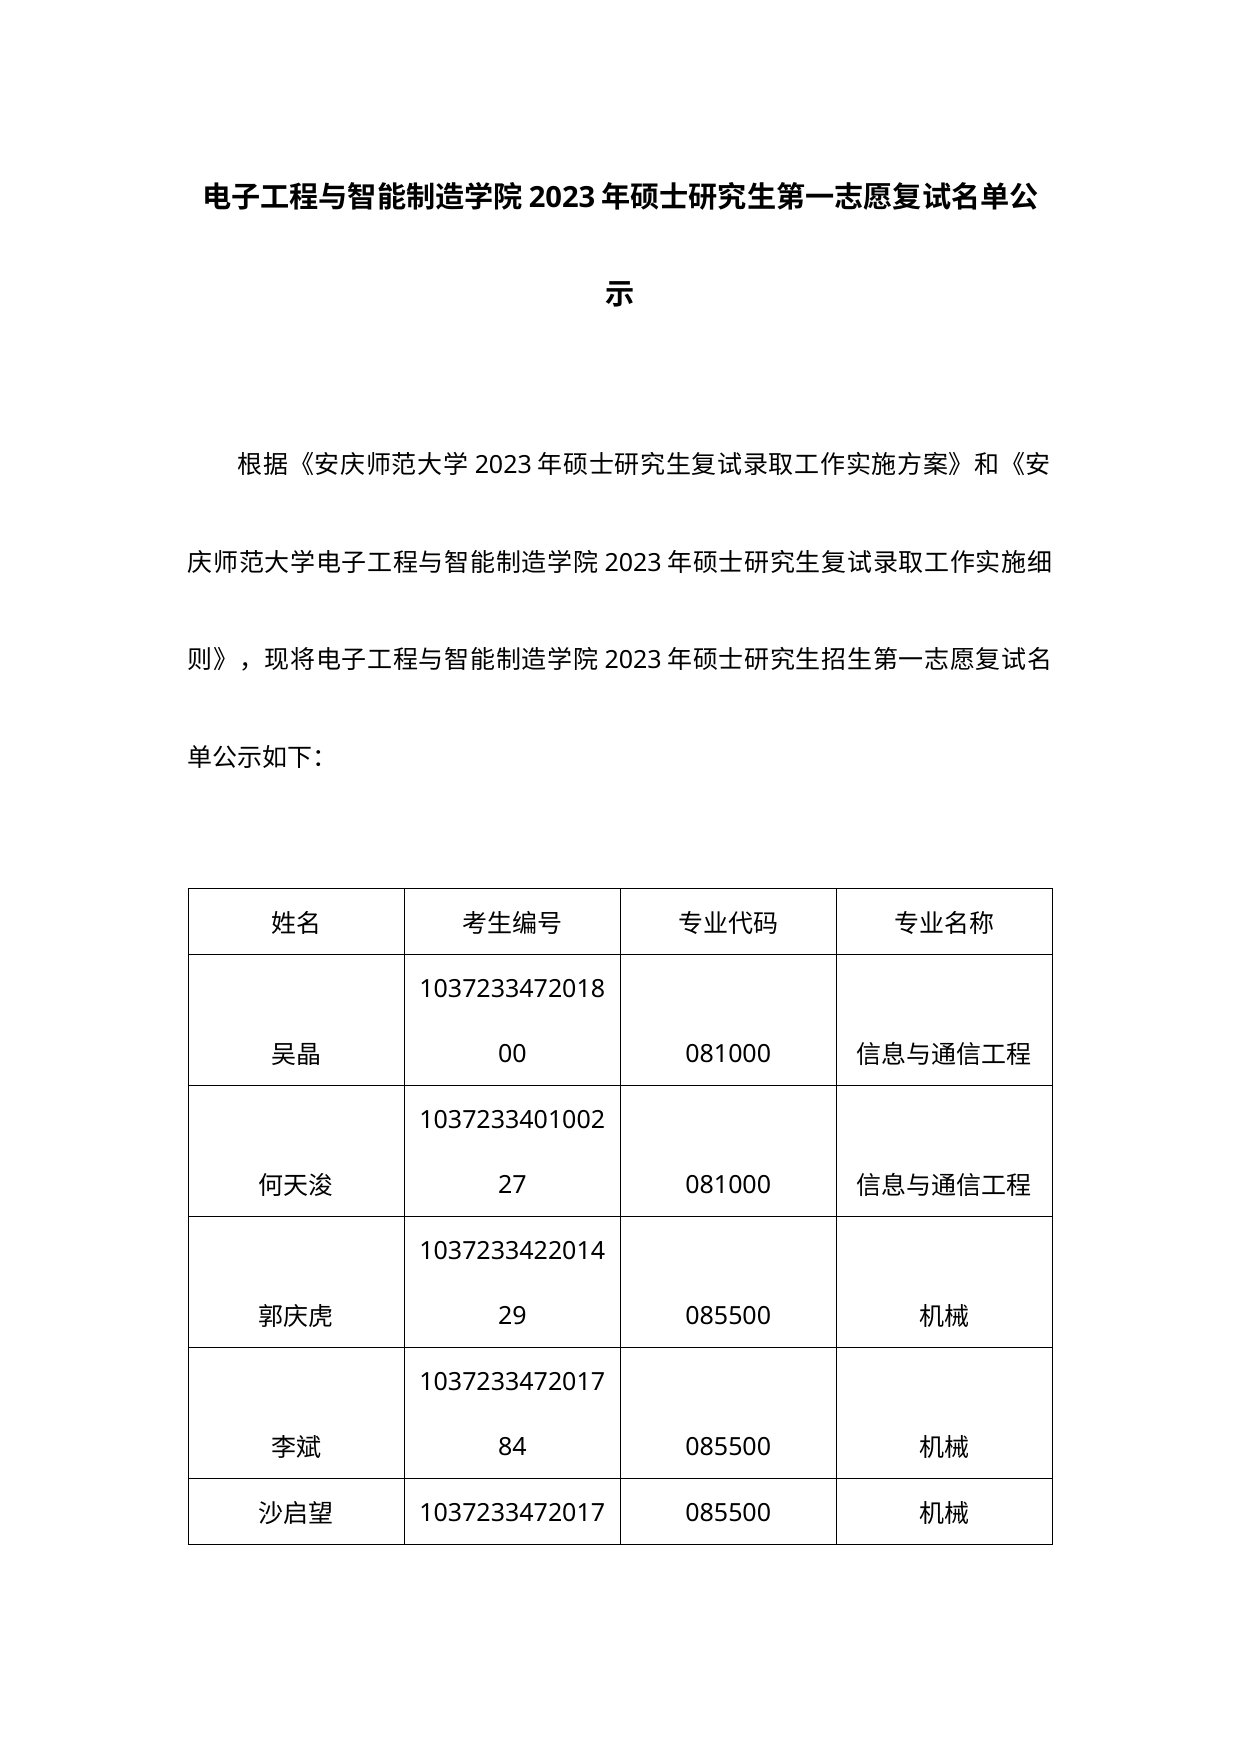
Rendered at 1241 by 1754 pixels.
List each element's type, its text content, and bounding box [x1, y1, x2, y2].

table_cell 何天浚 [189, 1086, 404, 1216]
table_cell 郭庆虎 [189, 1217, 404, 1347]
table_cell 103723347201777 [405, 1479, 620, 1544]
table_header 专业名称 [837, 889, 1052, 954]
table_cell 103723347201800 [405, 955, 620, 1085]
text 电子工程与智能制造学院2023年硕士研究生第一志愿复试名单公示 [187, 162, 1053, 324]
table_cell 085500 [621, 1348, 836, 1478]
table_cell 081000 [621, 1086, 836, 1216]
table_cell 085500 [621, 1217, 836, 1347]
table_cell 机械 [837, 1479, 1052, 1544]
table_cell 085500 [621, 1479, 836, 1544]
table_cell 103723347201784 [405, 1348, 620, 1478]
table_cell 信息与通信工程 [837, 955, 1052, 1085]
table_cell 103723340100227 [405, 1086, 620, 1216]
table_cell 信息与通信工程 [837, 1086, 1052, 1216]
table_header 姓名 [189, 889, 404, 954]
table_cell 李斌 [189, 1348, 404, 1478]
table_cell 081000 [621, 955, 836, 1085]
table_header 考生编号 [405, 889, 620, 954]
table_cell 机械 [837, 1217, 1052, 1347]
text 根据《安庆师范大学2023年硕士研究生复试录取工作实施方案》和《安庆师范大学电子工程与智能制造学院2023年硕士研究生复试录取工作实施细则》，现将电子工程与智能制造学院2023年硕士研究生招生第一志愿复试名单公示如下： [187, 430, 1053, 788]
table_header 专业代码 [621, 889, 836, 954]
table_cell 103723342201429 [405, 1217, 620, 1347]
table_cell 吴晶 [189, 955, 404, 1085]
table_cell 机械 [837, 1348, 1052, 1478]
table_cell 沙启望 [189, 1479, 404, 1544]
